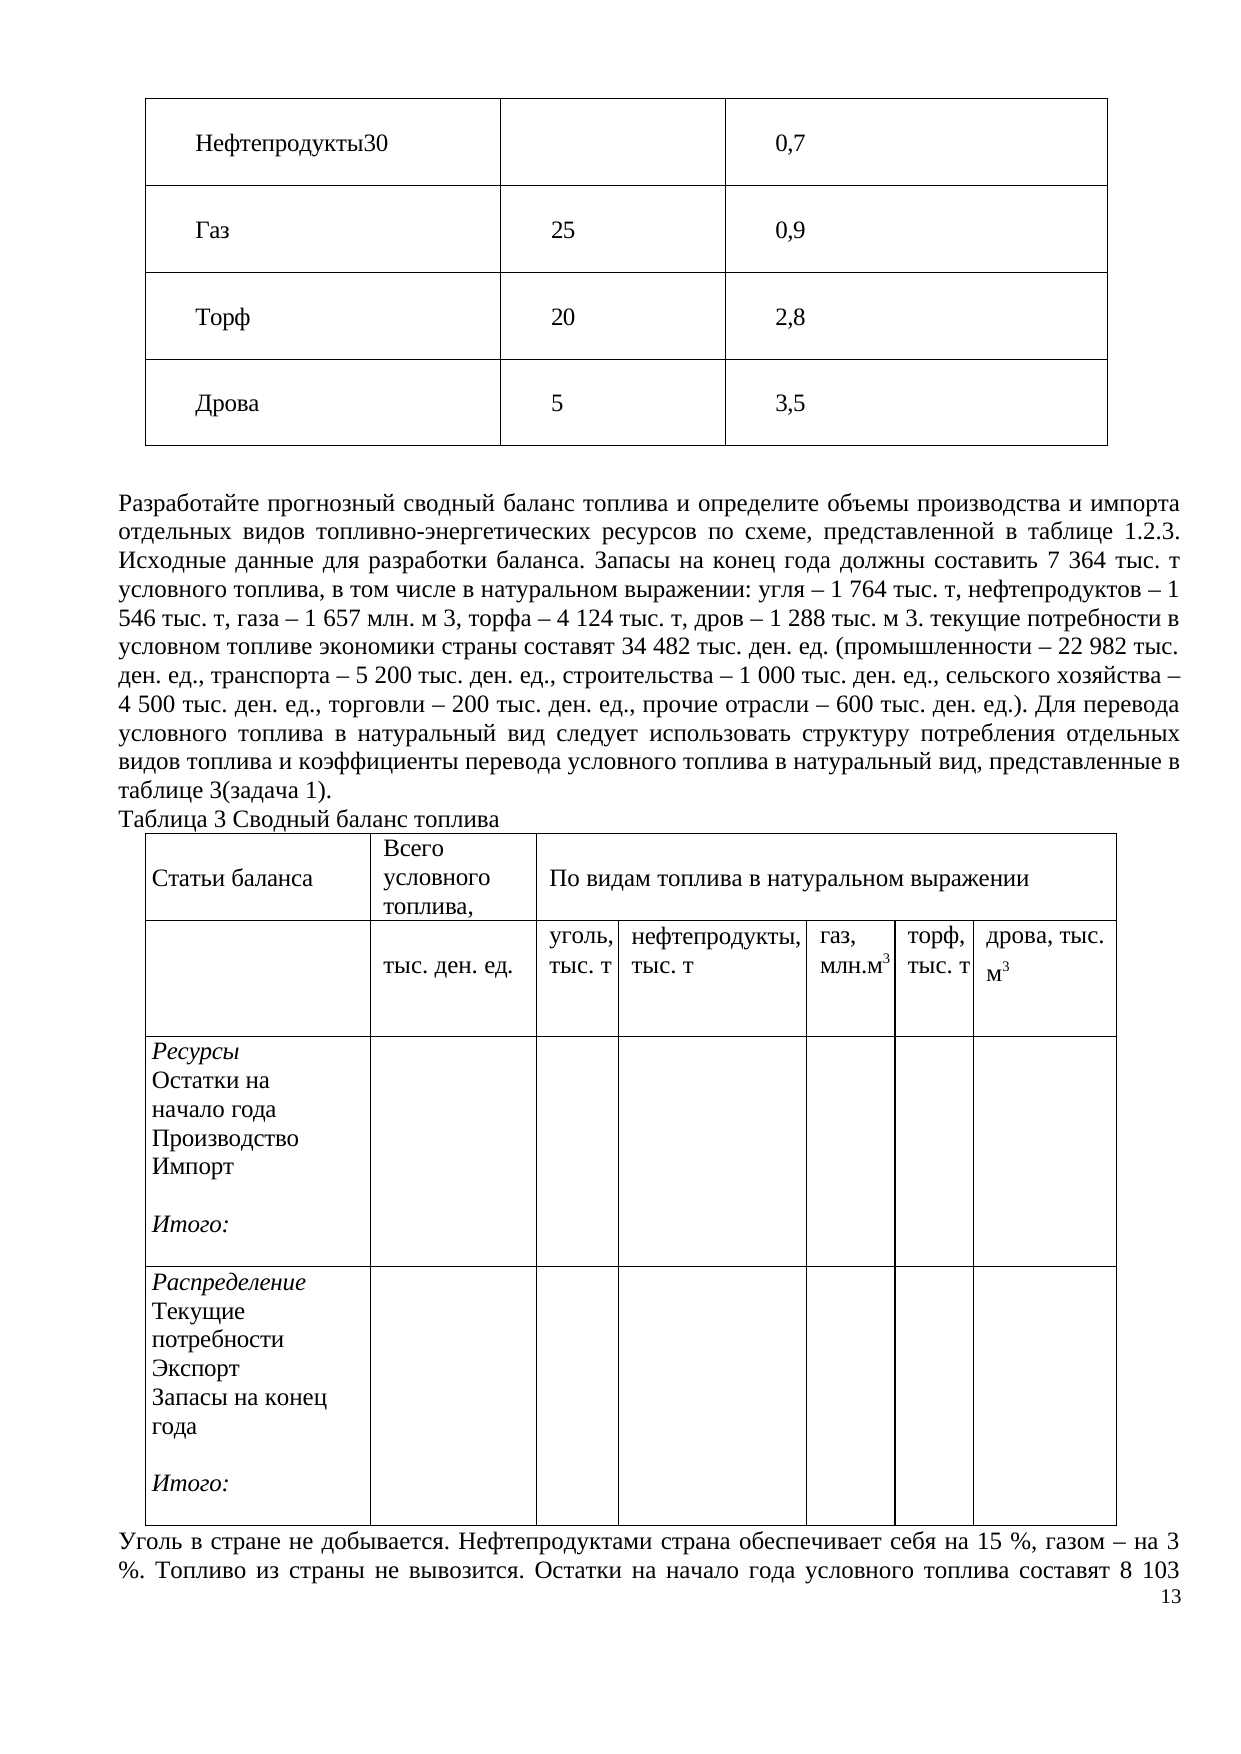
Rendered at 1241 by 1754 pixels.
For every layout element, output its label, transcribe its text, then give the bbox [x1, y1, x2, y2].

table_cell Распределение Текущие потребности Экспорт Запасы на конец года Итого: [146, 1267, 370, 1525]
table_cell Газ [146, 186, 500, 272]
table_cell Торф [146, 273, 500, 358]
table_header Всего условного топлива, [371, 834, 536, 920]
table_cell 3,5 [726, 360, 1107, 445]
text Разработайте прогнозный сводный баланс топлива и определите объемы производства и импорта отдельных видов топливно-энергетических ресурсов по схеме, представленной в таблице 1.2.3. Исходные данные для разработки баланса. Запасы на конец года должны составить 7 364 тыс. т условного топлива, в том числе в натуральном выражении: угля – 1 764 тыс. т, нефтепродуктов – 1 546 тыс. т, газа – 1 657 млн. м 3, торфа – 4 124 тыс. т, дров – 1 288 тыс. м 3. текущие потребности в условном топливе экономики страны составят 34 482 тыс. ден. ед. (промышленности – 22 982 тыс. ден. ед., транспорта – 5 200 тыс. ден. ед., строительства – 1 000 тыс. ден. ед., сельского хозяйства – 4 500 тыс. ден. ед., торговли – 200 тыс. ден. ед., прочие отрасли – 600 тыс. ден. ед.). Для перевода условного топлива в натуральный вид следует использовать структуру потребления отдельных видов топлива и коэффициенты перевода условного топлива в натуральный вид, представленные в таблице 3(задача 1). [118, 488, 1181, 804]
table_cell Дрова [146, 360, 500, 445]
table_cell [371, 1037, 536, 1266]
table_cell торф, тыс. т [896, 921, 973, 1036]
table_cell [974, 1267, 1116, 1525]
table_cell 20 [501, 273, 725, 358]
table_cell [537, 1037, 618, 1266]
table_cell 2,8 [726, 273, 1107, 358]
table_header По видам топлива в натуральном выражении [537, 834, 1116, 920]
text Таблица 3 Сводный баланс топлива [118, 804, 1181, 833]
table_cell нефтепродукты, тыс. т [619, 921, 806, 1036]
table_cell тыс. ден. ед. [371, 921, 536, 1036]
table_cell Ресурсы Остатки на начало года Производство Импорт Итого: [146, 1037, 370, 1266]
table_cell [807, 1267, 894, 1525]
table_cell [537, 1267, 618, 1525]
table_cell дрова, тыс. м3 [974, 921, 1116, 1036]
table_cell [896, 1037, 973, 1266]
table_cell 5 [501, 360, 725, 445]
table_cell 25 [501, 186, 725, 272]
table_cell [619, 1037, 806, 1266]
table_header Статьи баланса [146, 834, 370, 920]
table_cell уголь, тыс. т [537, 921, 618, 1036]
table_cell [807, 1037, 894, 1266]
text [118, 1526, 1181, 1584]
table_cell [974, 1037, 1116, 1266]
table_cell [896, 1267, 973, 1525]
table_cell 0,9 [726, 186, 1107, 272]
table_cell газ, млн.м3 [807, 921, 894, 1036]
table_cell [501, 99, 725, 185]
table_cell [146, 921, 370, 1036]
table_cell [371, 1267, 536, 1525]
table_cell Нефтепродукты30 [146, 99, 500, 185]
table_cell 0,7 [726, 99, 1107, 185]
table_cell [619, 1267, 806, 1525]
